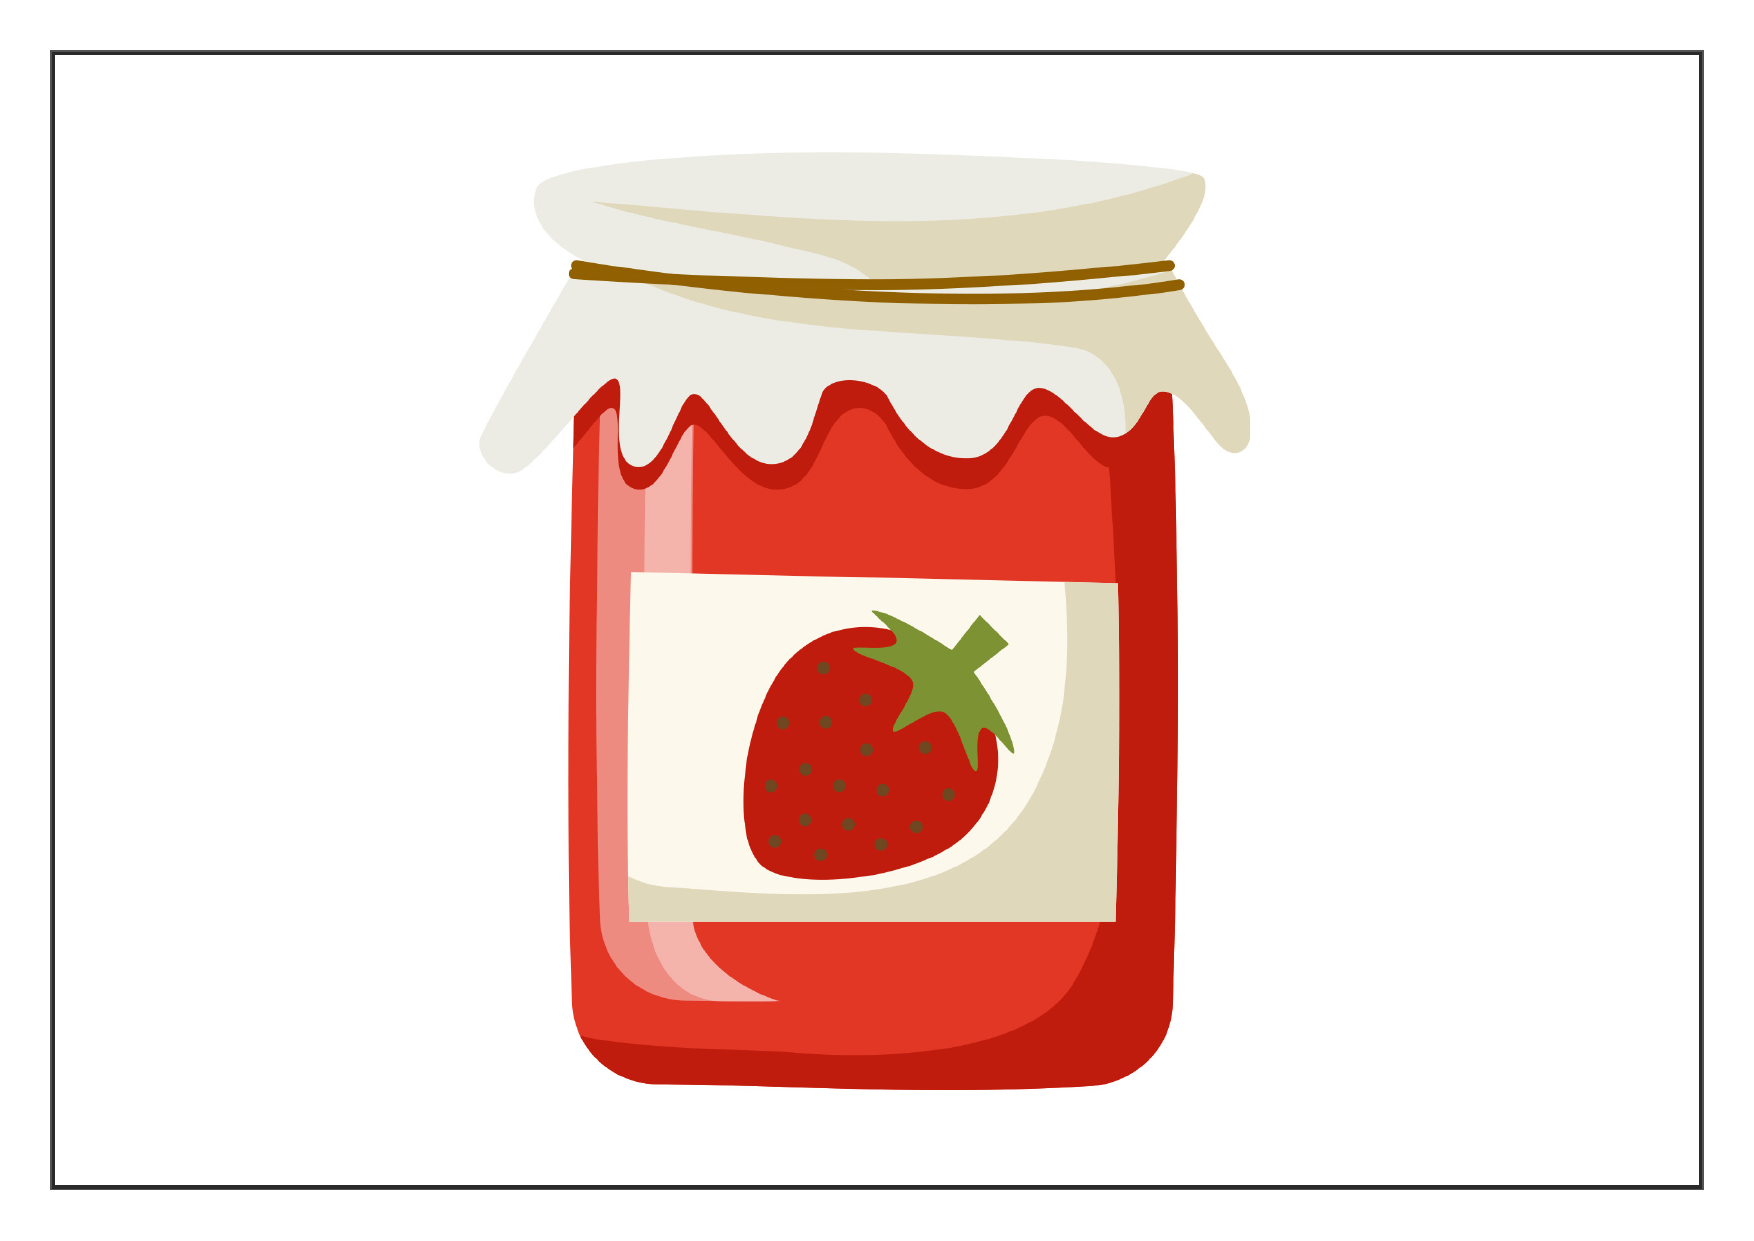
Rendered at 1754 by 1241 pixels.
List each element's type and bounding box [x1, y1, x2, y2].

picture [476, 150, 1251, 1091]
